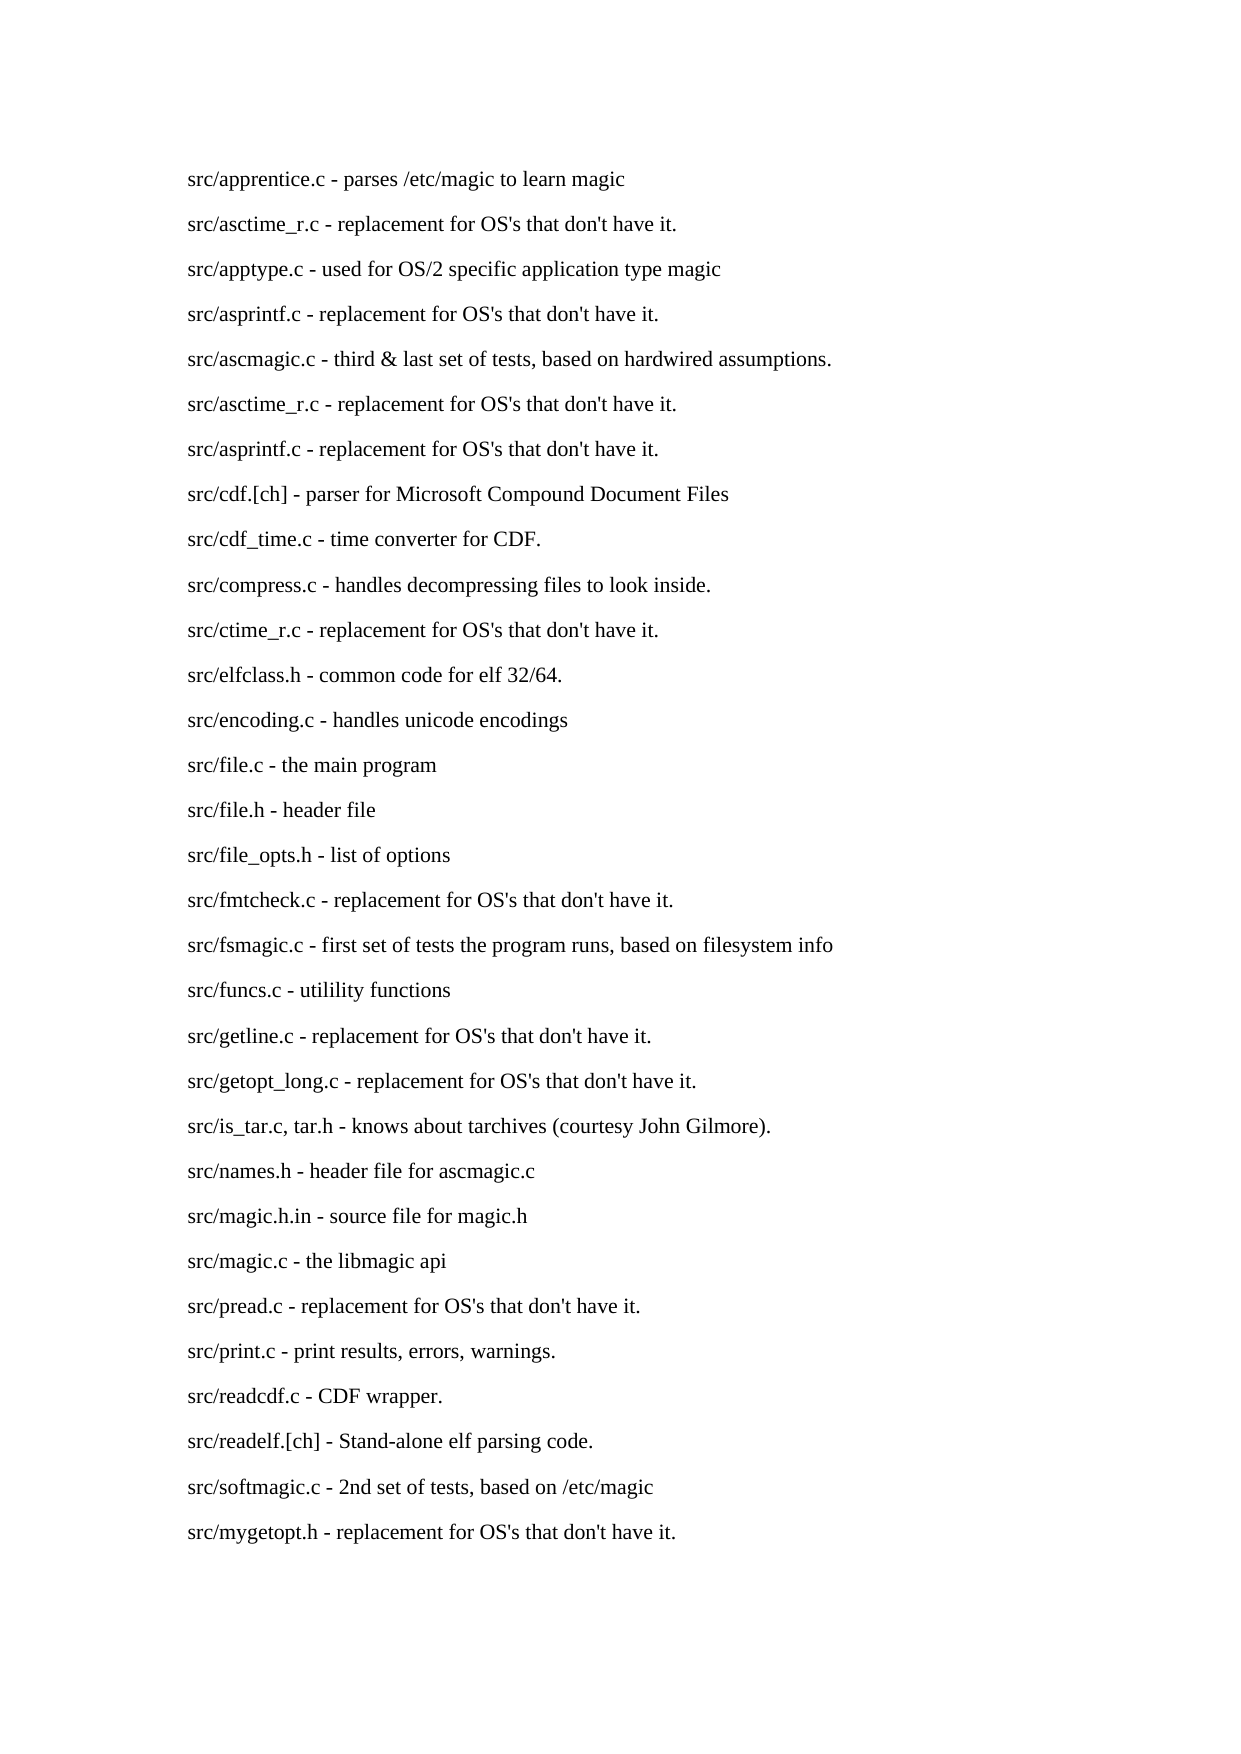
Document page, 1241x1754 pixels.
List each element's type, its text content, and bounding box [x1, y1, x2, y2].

text src/ctime_r.c - replacement for OS's that don't have it. [187, 613, 1053, 646]
text src/magic.c - the libmagic api [187, 1244, 1053, 1277]
text src/names.h - header file for ascmagic.c [187, 1154, 1053, 1187]
text src/asctime_r.c - replacement for OS's that don't have it. [187, 387, 1053, 420]
text src/asctime_r.c - replacement for OS's that don't have it. [187, 207, 1053, 239]
text src/apprentice.c - parses /etc/magic to learn magic [187, 162, 1053, 194]
text src/apptype.c - used for OS/2 specific application type magic [187, 252, 1053, 285]
text src/is_tar.c, tar.h - knows about tarchives (courtesy John Gilmore). [187, 1109, 1053, 1142]
text src/asprintf.c - replacement for OS's that don't have it. [187, 433, 1053, 465]
text src/fmtcheck.c - replacement for OS's that don't have it. [187, 884, 1053, 916]
text src/compress.c - handles decompressing files to look inside. [187, 568, 1053, 600]
text src/fsmagic.c - first set of tests the program runs, based on filesystem info [187, 929, 1053, 961]
text src/elfclass.h - common code for elf 32/64. [187, 658, 1053, 691]
text src/getline.c - replacement for OS's that don't have it. [187, 1019, 1053, 1051]
text src/mygetopt.h - replacement for OS's that don't have it. [187, 1515, 1053, 1548]
text src/asprintf.c - replacement for OS's that don't have it. [187, 297, 1053, 330]
text src/file.c - the main program [187, 748, 1053, 781]
text src/funcs.c - utilility functions [187, 974, 1053, 1006]
text src/pread.c - replacement for OS's that don't have it. [187, 1289, 1053, 1322]
text src/print.c - print results, errors, warnings. [187, 1335, 1053, 1367]
text src/readcdf.c - CDF wrapper. [187, 1380, 1053, 1412]
text src/getopt_long.c - replacement for OS's that don't have it. [187, 1064, 1053, 1097]
text src/softmagic.c - 2nd set of tests, based on /etc/magic [187, 1470, 1053, 1502]
text src/file_opts.h - list of options [187, 838, 1053, 871]
text src/file.h - header file [187, 793, 1053, 826]
text src/cdf.[ch] - parser for Microsoft Compound Document Files [187, 478, 1053, 510]
text src/ascmagic.c - third & last set of tests, based on hardwired assumptions. [187, 342, 1053, 375]
text src/magic.h.in - source file for magic.h [187, 1199, 1053, 1232]
text src/encoding.c - handles unicode encodings [187, 703, 1053, 736]
text src/readelf.[ch] - Stand-alone elf parsing code. [187, 1425, 1053, 1457]
text src/cdf_time.c - time converter for CDF. [187, 523, 1053, 555]
